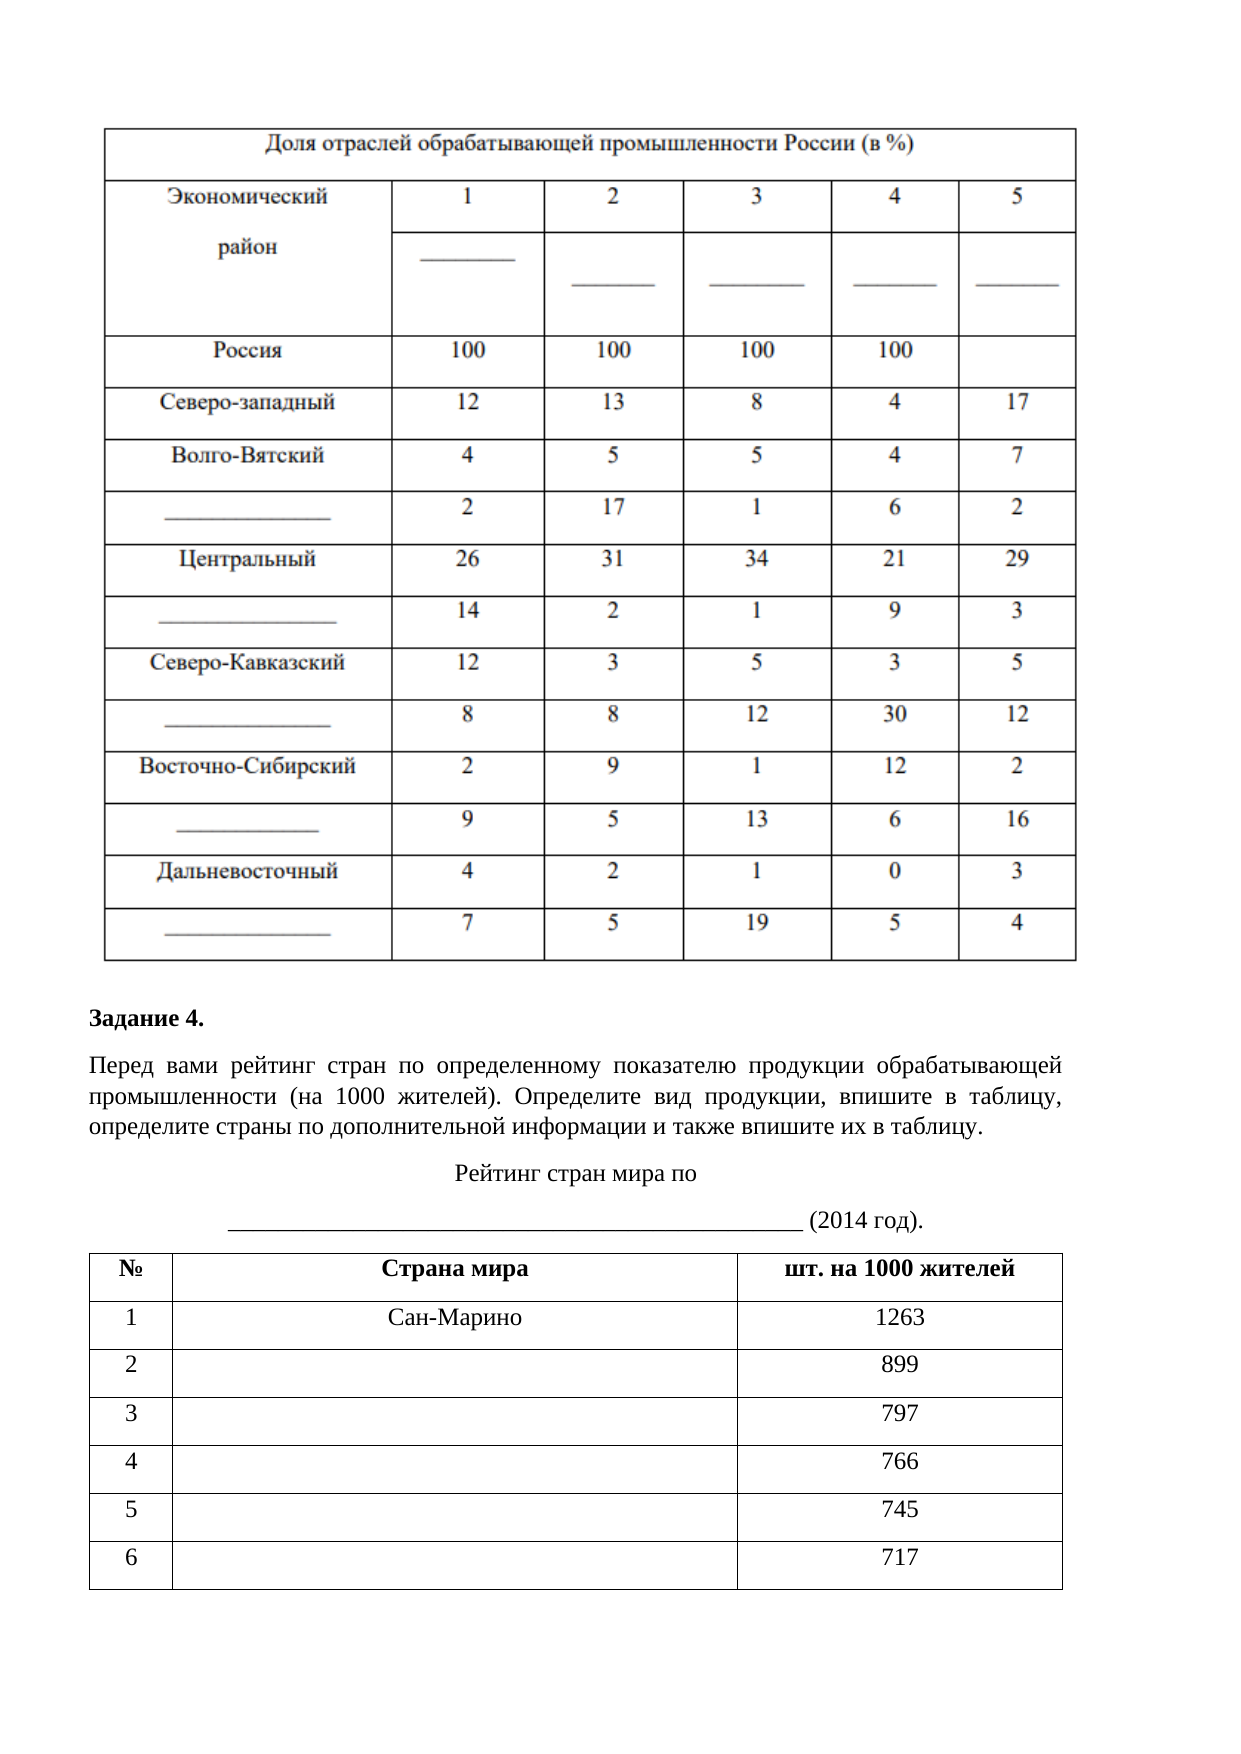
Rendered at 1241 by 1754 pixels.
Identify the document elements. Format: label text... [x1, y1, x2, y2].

table_cell 6 [90, 1542, 172, 1589]
text Рейтинг стран мира по [88, 1158, 1063, 1187]
table_cell 1263 [738, 1302, 1062, 1348]
text Задание 4. [88, 1003, 1063, 1032]
table_cell 5 [90, 1494, 172, 1541]
table_cell 1 [90, 1302, 172, 1348]
table_cell 3 [90, 1398, 172, 1445]
table_cell 717 [738, 1542, 1062, 1589]
table_cell [173, 1542, 737, 1589]
table_cell [173, 1350, 737, 1397]
table_cell [173, 1494, 737, 1541]
table_cell 766 [738, 1446, 1062, 1493]
picture [88, 118, 1099, 985]
table_cell 4 [90, 1446, 172, 1493]
table_cell [173, 1398, 737, 1445]
table_cell 745 [738, 1494, 1062, 1541]
table_cell Сан-Марино [173, 1302, 737, 1348]
table_header шт. на 1000 жителей [738, 1254, 1062, 1301]
table_cell 797 [738, 1398, 1062, 1445]
text ______________________________________________ (2014 год). [88, 1205, 1063, 1234]
table_header № [90, 1254, 172, 1301]
table_header Страна мира [173, 1254, 737, 1301]
text Перед вами рейтинг стран по определенному показателю продукции обрабатывающей промышленности (на 1000 жителей). Определите вид продукции, впишите в таблицу, определите страны по дополнительной информации и также впишите их в таблицу. [88, 1050, 1063, 1140]
table_cell [173, 1446, 737, 1493]
table_cell 2 [90, 1350, 172, 1397]
table_cell 899 [738, 1350, 1062, 1397]
